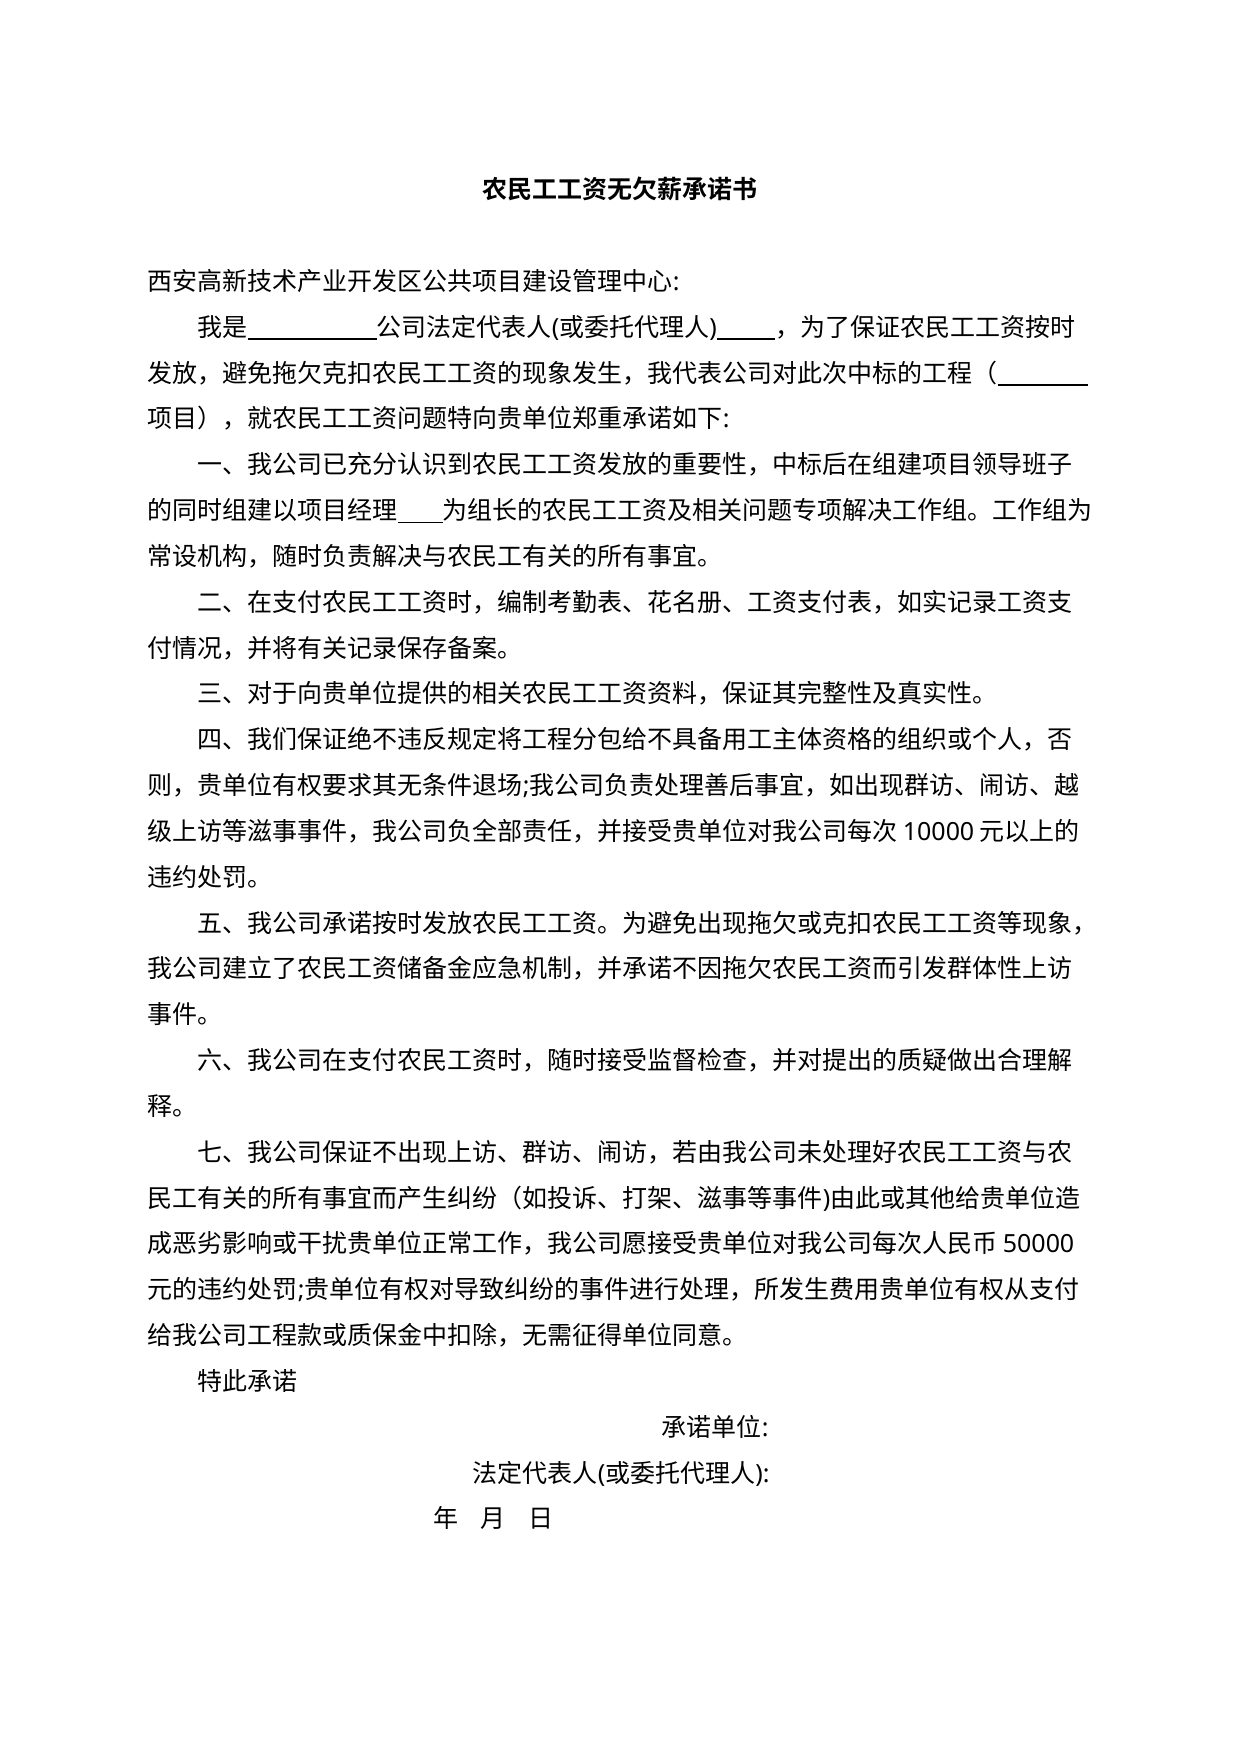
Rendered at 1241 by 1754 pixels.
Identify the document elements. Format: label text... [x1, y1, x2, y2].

text 特此承诺 [148, 1354, 1093, 1399]
text 农民工工资无欠薪承诺书 [148, 162, 1093, 208]
list 我公司在支付农民工资时，随时接受监督检查，并对提出的质疑做出合理解释。 [148, 1033, 1093, 1124]
list 我公司承诺按时发放农民工工资。为避免出现拖欠或克扣农民工工资等现象，我公司建立了农民工资储备金应急机制，并承诺不因拖欠农民工资而引发群体性上访事件。 [148, 895, 1093, 1033]
list 在支付农民工工资时，编制考勤表、花名册、工资支付表，如实记录工资支付情况，并将有关记录保存备案。 [148, 574, 1093, 666]
text 年 月 日 [148, 1491, 1093, 1537]
list 我们保证绝不违反规定将工程分包给不具备用工主体资格的组织或个人，否则，贵单位有权要求其无条件退场;我公司负责处理善后事宜，如出现群访、闹访、越级上访等滋事事件，我公司负全部责任，并接受贵单位对我公司每次10000元以上的违约处罚。 [148, 712, 1093, 895]
text 法定代表人(或委托代理人): [148, 1445, 1043, 1491]
text 西安高新技术产业开发区公共项目建设管理中心: [148, 254, 1093, 299]
text 承诺单位: [148, 1399, 1055, 1445]
text 我是 公司法定代表人(或委托代理人) ，为了保证农民工工资按时发放，避免拖欠克扣农民工工资的现象发生，我代表公司对此次中标的工程（ 项目），就农民工工资问题特向贵单位郑重承诺如下: [148, 299, 1093, 437]
list 我公司保证不出现上访、群访、闹访，若由我公司未处理好农民工工资与农民工有关的所有事宜而产生纠纷（如投诉、打架、滋事等事件)由此或其他给贵单位造成恶劣影响或干扰贵单位正常工作，我公司愿接受贵单位对我公司每次人民币50000元的违约处罚;贵单位有权对导致纠纷的事件进行处理，所发生费用贵单位有权从支付给我公司工程款或质保金中扣除，无需征得单位同意。 [148, 1124, 1093, 1354]
list 对于向贵单位提供的相关农民工工资资料，保证其完整性及真实性。 [148, 666, 1093, 712]
list 我公司已充分认识到农民工工资发放的重要性，中标后在组建项目领导班子的同时组建以项目经理 为组长的农民工工资及相关问题专项解决工作组。工作组为常设机构，随时负责解决与农民工有关的所有事宜。 [148, 437, 1093, 574]
